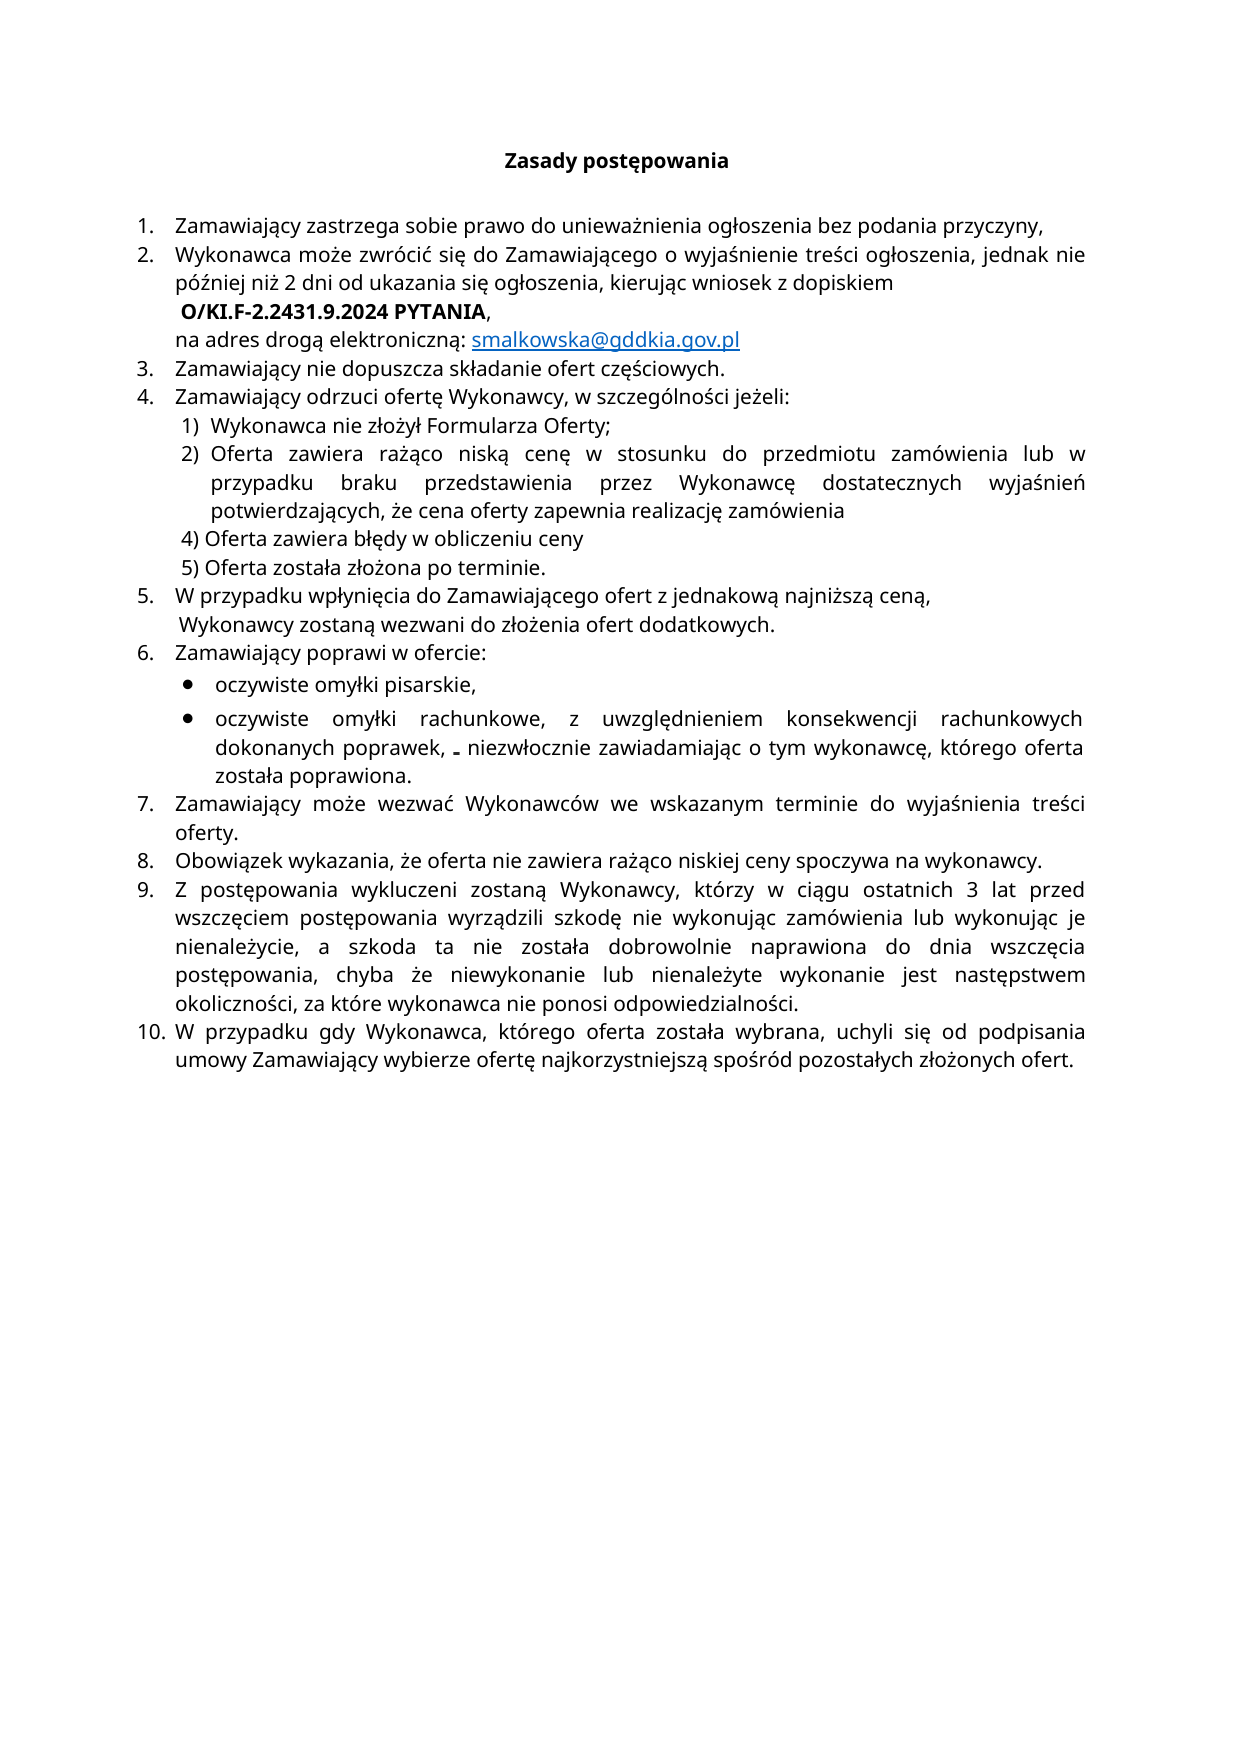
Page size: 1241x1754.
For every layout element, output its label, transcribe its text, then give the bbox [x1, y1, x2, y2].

subtitle Zasady postępowania [145, 147, 1089, 175]
text na adres drogą elektroniczną: smalkowska@gddkia.gov.pl [175, 325, 1087, 354]
list oczywiste omyłki pisarskie, [181, 667, 1084, 700]
text Wykonawcy zostaną wezwani do złożenia ofert dodatkowych. [178, 610, 1081, 638]
list Zamawiający zastrzega sobie prawo do unieważnienia ogłoszenia bez podania przyczyny, [137, 212, 1087, 240]
list oczywiste omyłki rachunkowe, z uwzględnieniem konsekwencji rachunkowych dokonanych poprawek, niezwłocznie zawiadamiając o tym wykonawcę, którego oferta została poprawiona. [181, 700, 1084, 789]
list Z postępowania wykluczeni zostaną Wykonawcy, którzy w ciągu ostatnich 3 lat przed wszczęciem postępowania wyrządzili szkodę nie wykonując zamówienia lub wykonując je nienależycie, a szkoda ta nie została dobrowolnie naprawiona do dnia wszczęcia postępowania, chyba że niewykonanie lub nienależyte wykonanie jest następstwem okoliczności, za które wykonawca nie ponosi odpowiedzialności. [137, 875, 1087, 1017]
list Zamawiający poprawi w ofercie: [137, 638, 1087, 667]
list Oferta zawiera rażąco niską cenę w stosunku do przedmiotu zamówienia lub w przypadku braku przedstawienia przez Wykonawcę dostatecznych wyjaśnień potwierdzających, że cena oferty zapewnia realizację zamówienia [181, 439, 1087, 524]
list Zamawiający odrzuci ofertę Wykonawcy, w szczególności jeżeli: [137, 382, 1087, 411]
text 4) Oferta zawiera błędy w obliczeniu ceny [181, 524, 642, 553]
list Zamawiający nie dopuszcza składanie ofert częściowych. [136, 354, 1087, 382]
text O/KI.F-2.2431.9.2024 PYTANIA, [175, 297, 1087, 325]
list Wykonawca może zwrócić się do Zamawiającego o wyjaśnienie treści ogłoszenia, jednak nie później niż 2 dni od ukazania się ogłoszenia, kierując wniosek z dopiskiem [137, 240, 1087, 297]
list W przypadku wpłynięcia do Zamawiającego ofert z jednakową najniższą ceną, [137, 581, 1087, 610]
list Zamawiający może wezwać Wykonawców we wskazanym terminie do wyjaśnienia treści oferty. [137, 789, 1087, 846]
text 5) Oferta została złożona po terminie. [181, 553, 642, 581]
list Obowiązek wykazania, że oferta nie zawiera rażąco niskiej ceny spoczywa na wykonawcy. [137, 846, 1087, 875]
list W przypadku gdy Wykonawca, którego oferta została wybrana, uchyli się od podpisania umowy Zamawiający wybierze ofertę najkorzystniejszą spośród pozostałych złożonych ofert. [137, 1017, 1087, 1074]
list Wykonawca nie złożył Formularza Oferty; [181, 411, 1087, 439]
